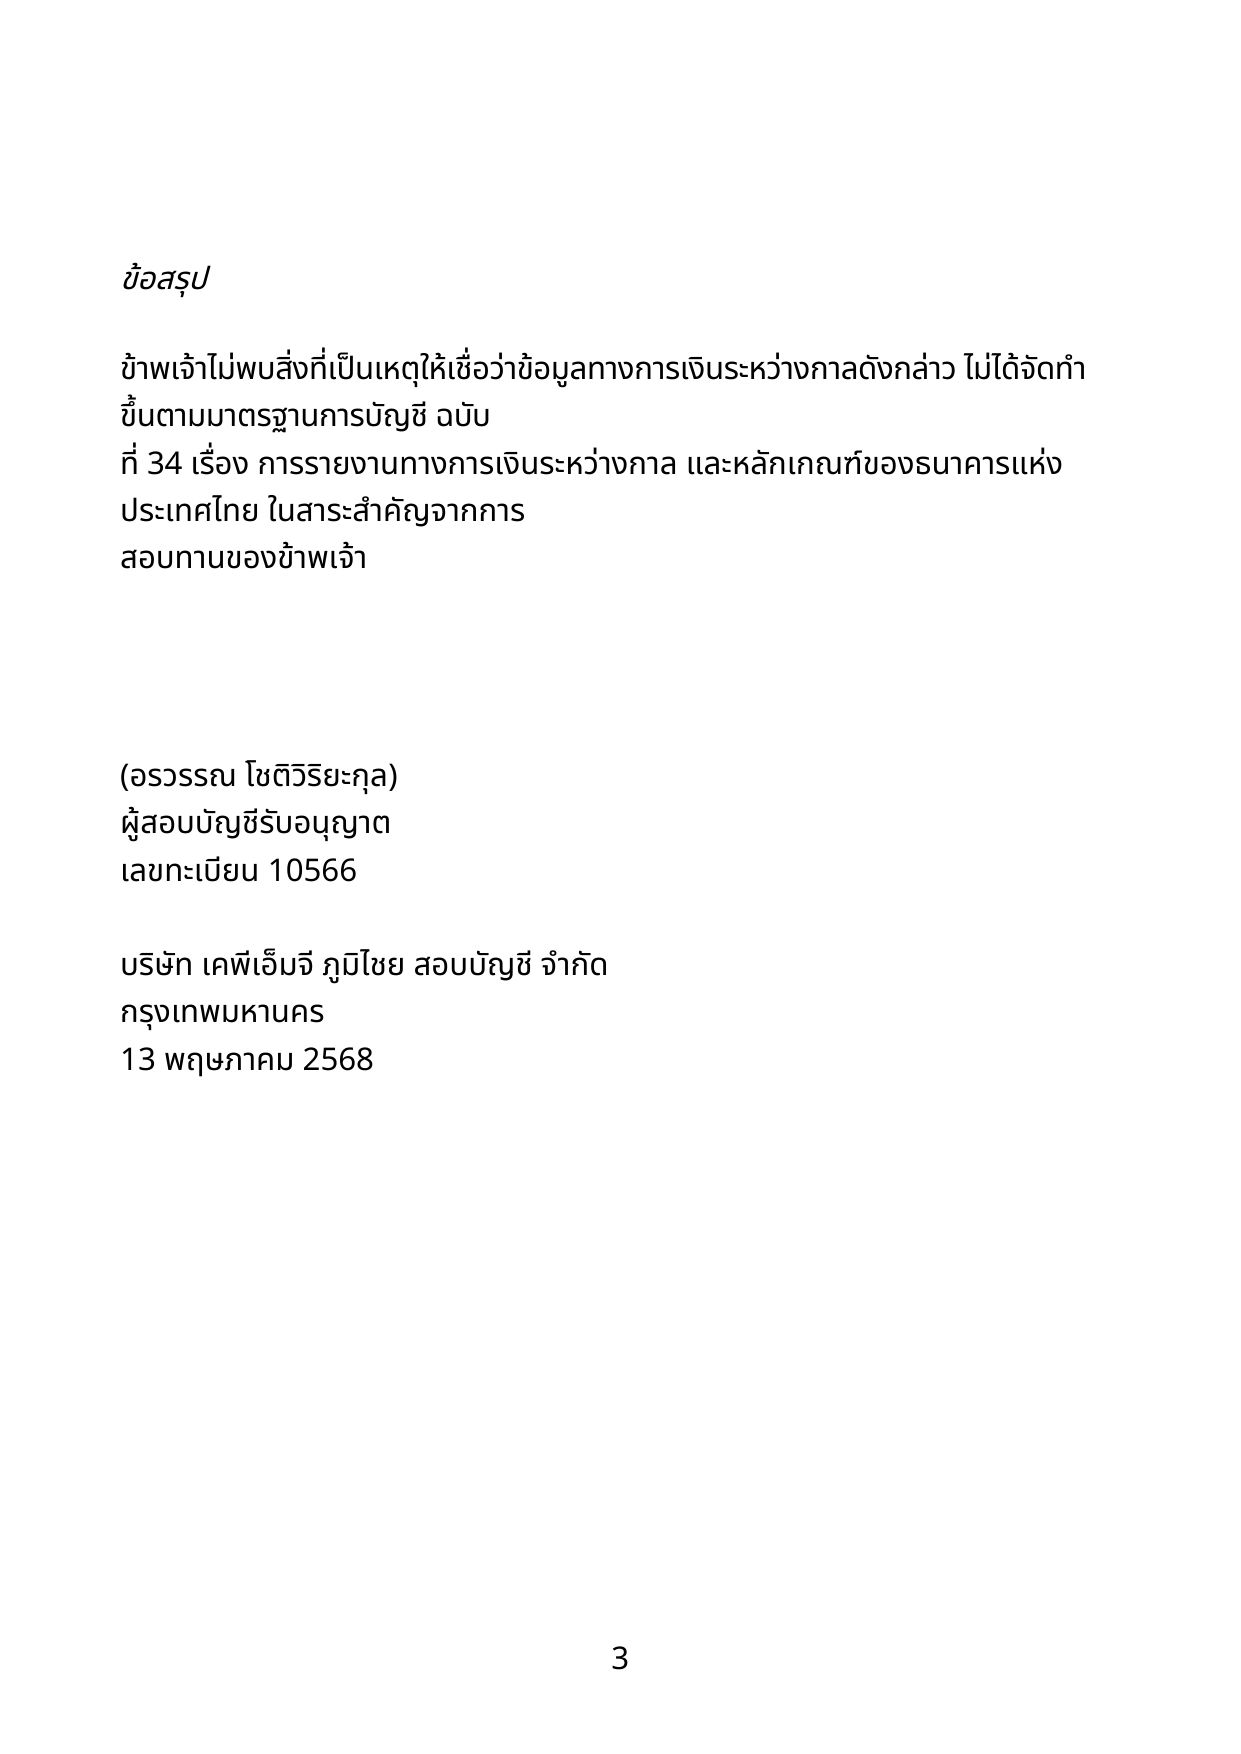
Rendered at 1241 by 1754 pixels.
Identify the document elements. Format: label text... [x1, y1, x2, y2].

text บริษัท เคพีเอ็มจี ภูมิไชย สอบบัญชี จำกัด [120, 942, 1125, 990]
text เลขทะเบียน 10566 [120, 848, 1120, 895]
text ข้าพเจ้าไม่พบสิ่งที่เป็นเหตุให้เชื่อว่าข้อมูลทางการเงินระหว่างกาลดังกล่าว ไม่ได้จัดทำขึ้นตามมาตรฐานการบัญชี ฉบับ ที่ 34 เรื่อง การรายงานทางการเงินระหว่างกาล และหลักเกณฑ์ของธนาคารแห่งประเทศไทย ในสาระสำคัญจากการ สอบทานของข้าพเจ้า [120, 346, 1120, 583]
text (อรวรรณ โชติวิริยะกุล) [120, 753, 1120, 801]
text ข้อสรุป [120, 257, 1120, 304]
text 13 พฤษภาคม 2568 [120, 1037, 1125, 1084]
text กรุงเทพมหานคร [120, 990, 1125, 1037]
text ผู้สอบบัญชีรับอนุญาต [120, 801, 1120, 848]
